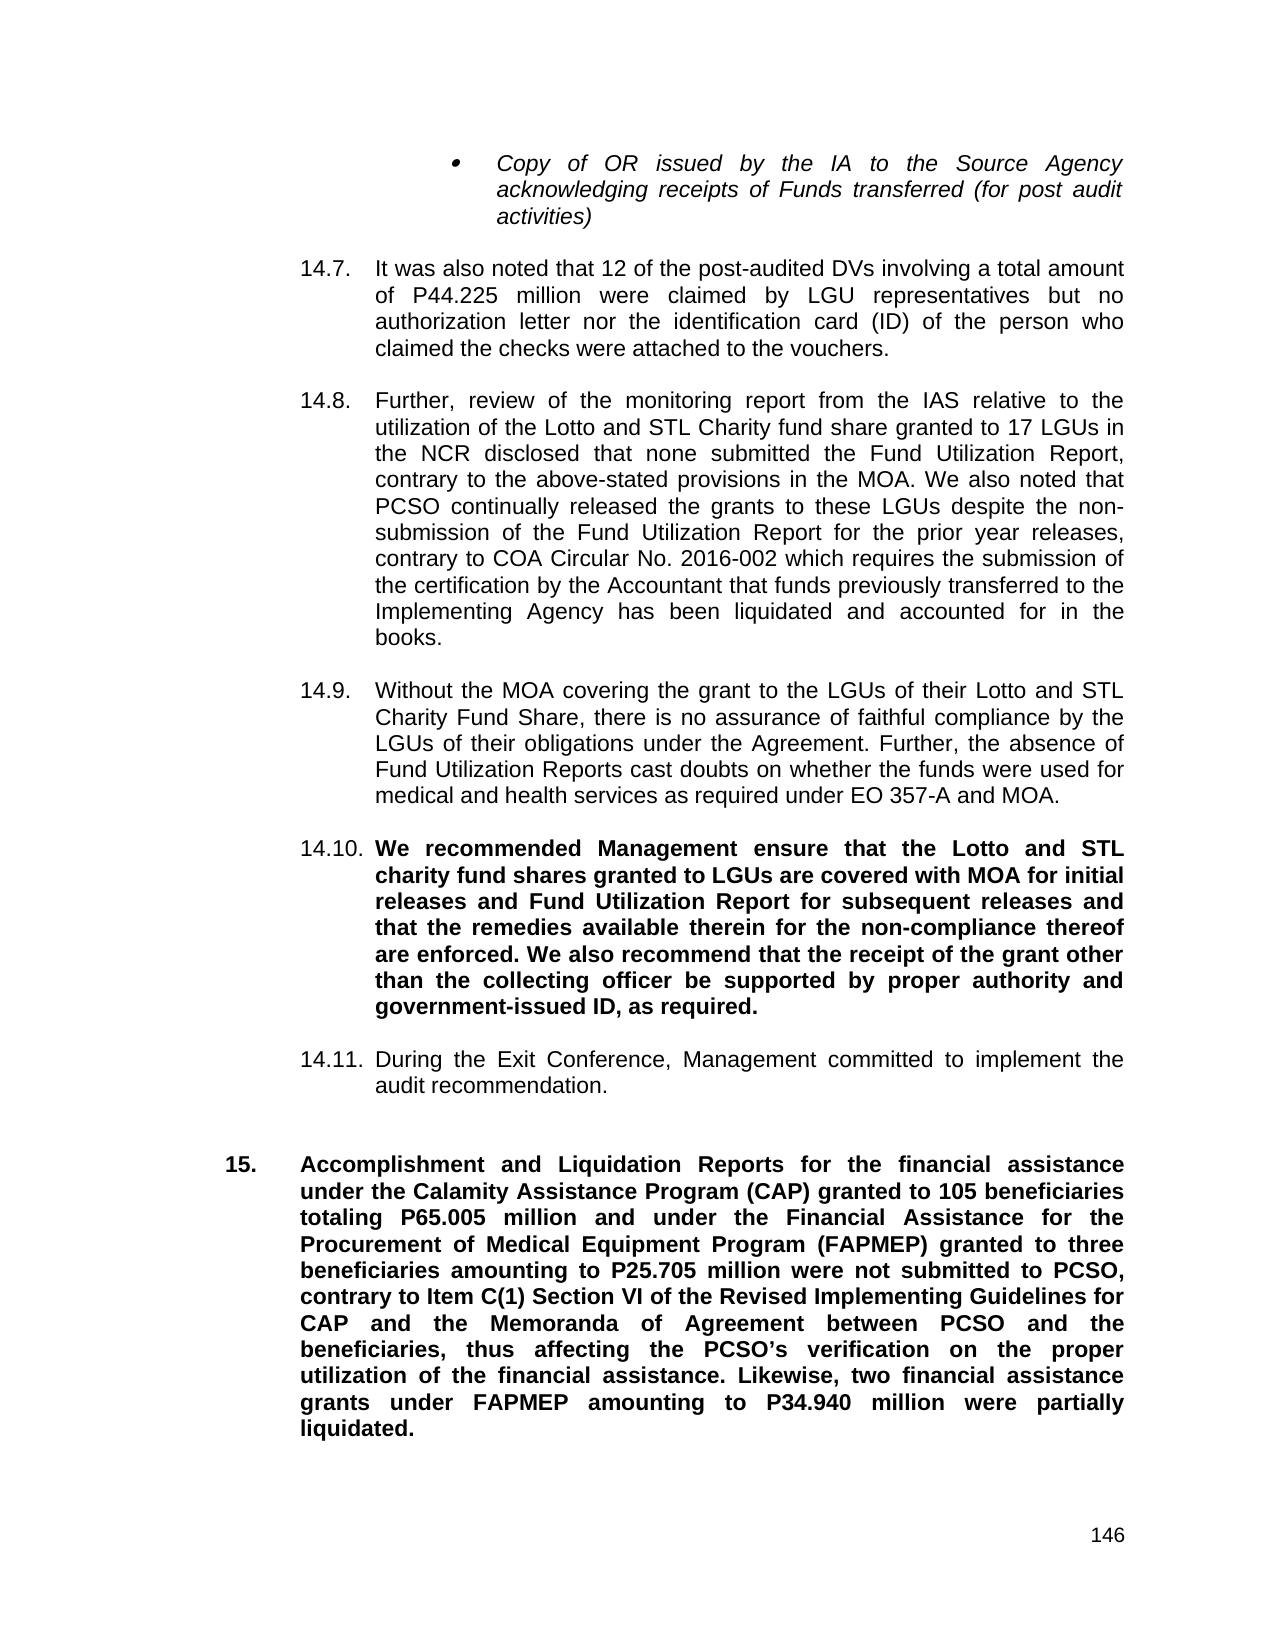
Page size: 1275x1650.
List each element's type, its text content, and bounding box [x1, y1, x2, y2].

list Further, review of the monitoring report from the IAS relative to the utilization of the Lotto and STL Charity fund share granted to 17 LGUs in the NCR disclosed that none submitted the Fund Utilization Report, contrary to the above-stated provisions in the MOA. We also noted that PCSO continually released the grants to these LGUs despite the non-submission of the Fund Utilization Report for the prior year releases, contrary to COA Circular No. 2016-002 which requires the submission of the certification by the Accountant that funds previously transferred to the Implementing Agency has been liquidated and accounted for in the books. [300, 387, 1125, 651]
list During the Exit Conference, Management committed to implement the audit recommendation. [300, 1046, 1125, 1099]
list It was also noted that 12 of the post-audited DVs involving a total amount of P44.225 million were claimed by LGU representatives but no authorization letter nor the identification card (ID) of the person who claimed the checks were attached to the vouchers. [300, 255, 1125, 361]
list We recommended Management ensure that the Lotto and STL charity fund shares granted to LGUs are covered with MOA for initial releases and Fund Utilization Report for subsequent releases and that the remedies available therein for the non-compliance thereof are enforced. We also recommend that the receipt of the grant other than the collecting officer be supported by proper authority and government-issued ID, as required. [300, 835, 1125, 1020]
list Accomplishment and Liquidation Reports for the financial assistance under the Calamity Assistance Program (CAP) granted to 105 beneficiaries totaling P65.005 million and under the Financial Assistance for the Procurement of Medical Equipment Program (FAPMEP) granted to three beneficiaries amounting to P25.705 million were not submitted to PCSO, contrary to Item C(1) Section VI of the Revised Implementing Guidelines for CAP and the Memoranda of Agreement between PCSO and the beneficiaries, thus affecting the PCSO’s verification on the proper utilization of the financial assistance. Likewise, two financial assistance grants under FAPMEP amounting to P34.940 million were partially liquidated. [225, 1151, 1125, 1441]
list Copy of OR issued by the IA to the Source Agency acknowledging receipts of Funds transferred (for post audit activities) [450, 150, 1125, 229]
list Without the MOA covering the grant to the LGUs of their Lotto and STL Charity Fund Share, there is no assurance of faithful compliance by the LGUs of their obligations under the Agreement. Further, the absence of Fund Utilization Reports cast doubts on whether the funds were used for medical and health services as required under EO 357-A and MOA. [300, 677, 1125, 809]
